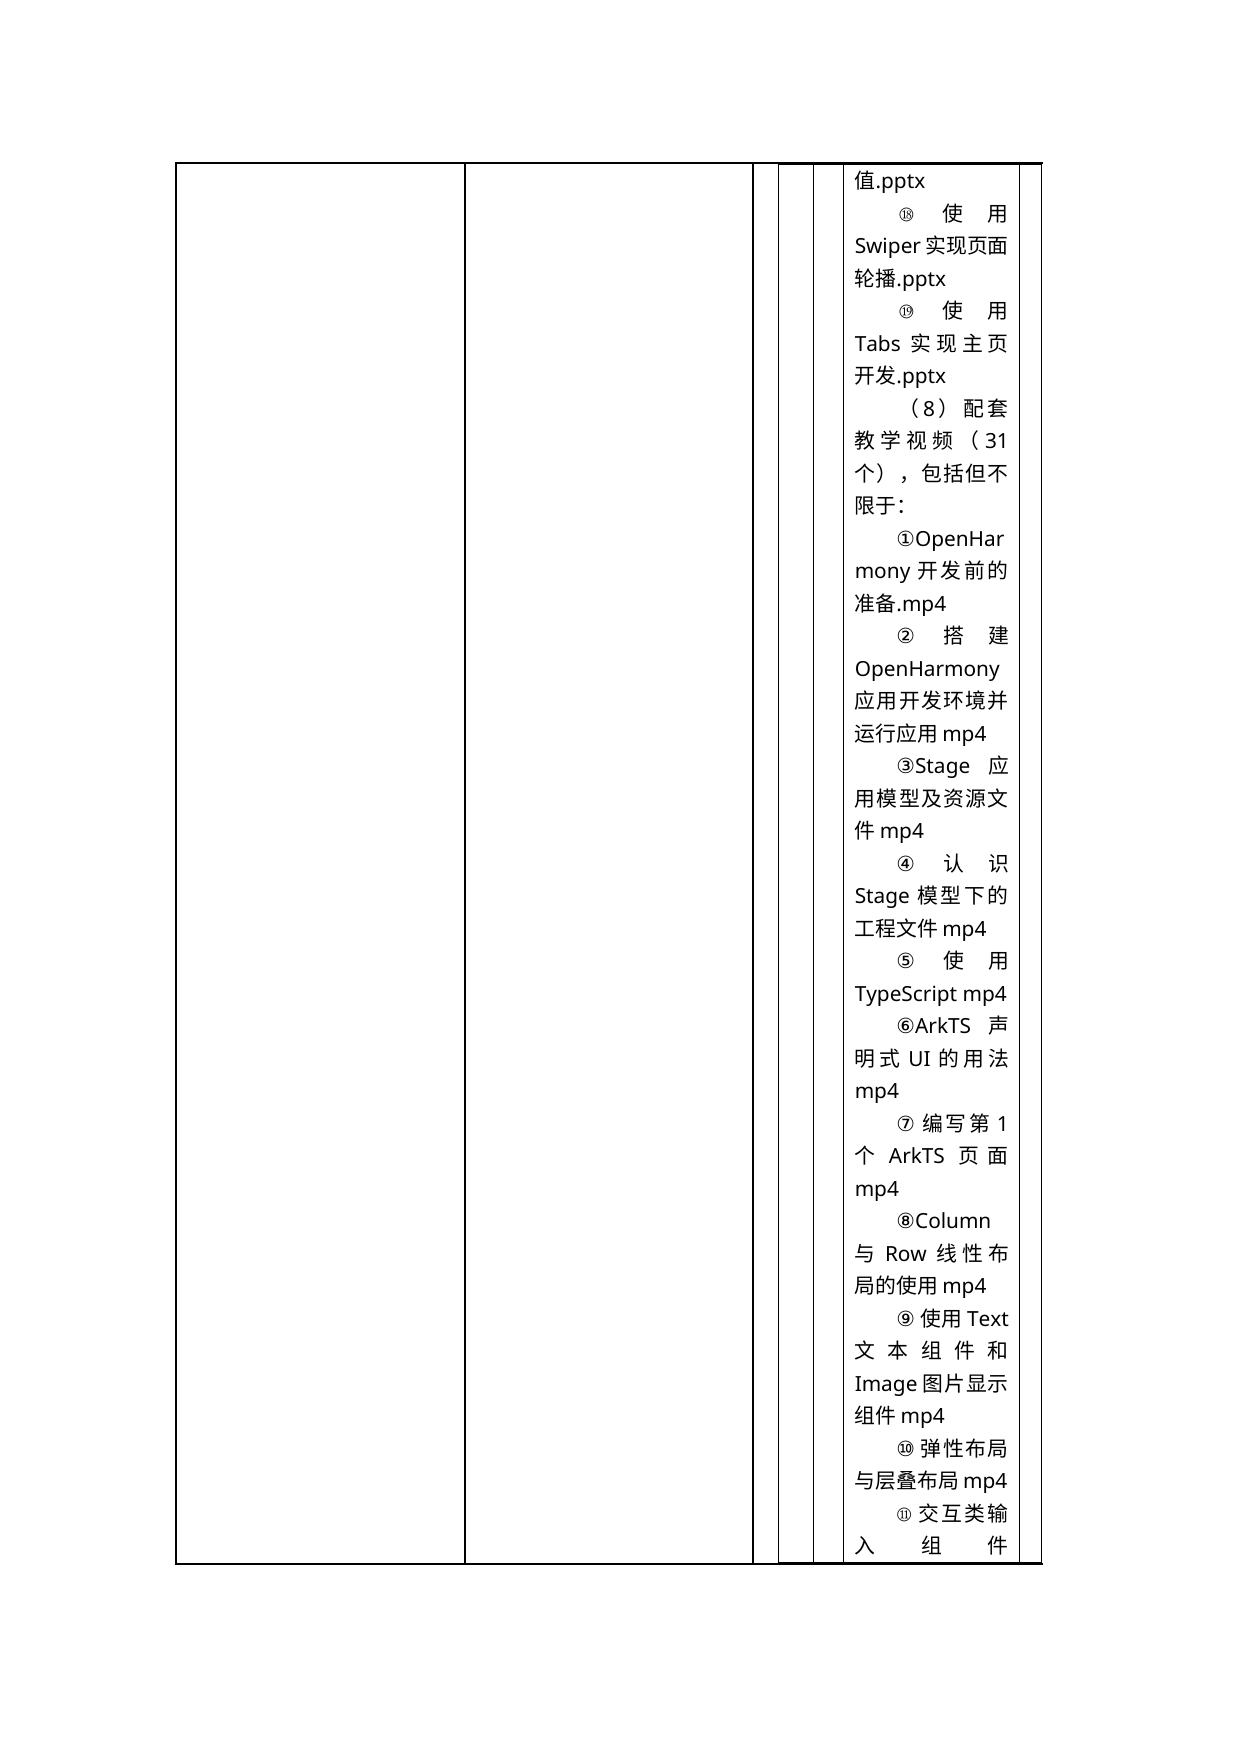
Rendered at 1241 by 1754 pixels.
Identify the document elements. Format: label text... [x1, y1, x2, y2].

table_cell [466, 164, 752, 1563]
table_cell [779, 165, 813, 1562]
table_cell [814, 165, 843, 1562]
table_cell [844, 165, 1019, 1562]
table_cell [754, 164, 778, 1563]
table_cell 2 [177, 164, 464, 1563]
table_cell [1020, 165, 1041, 1562]
